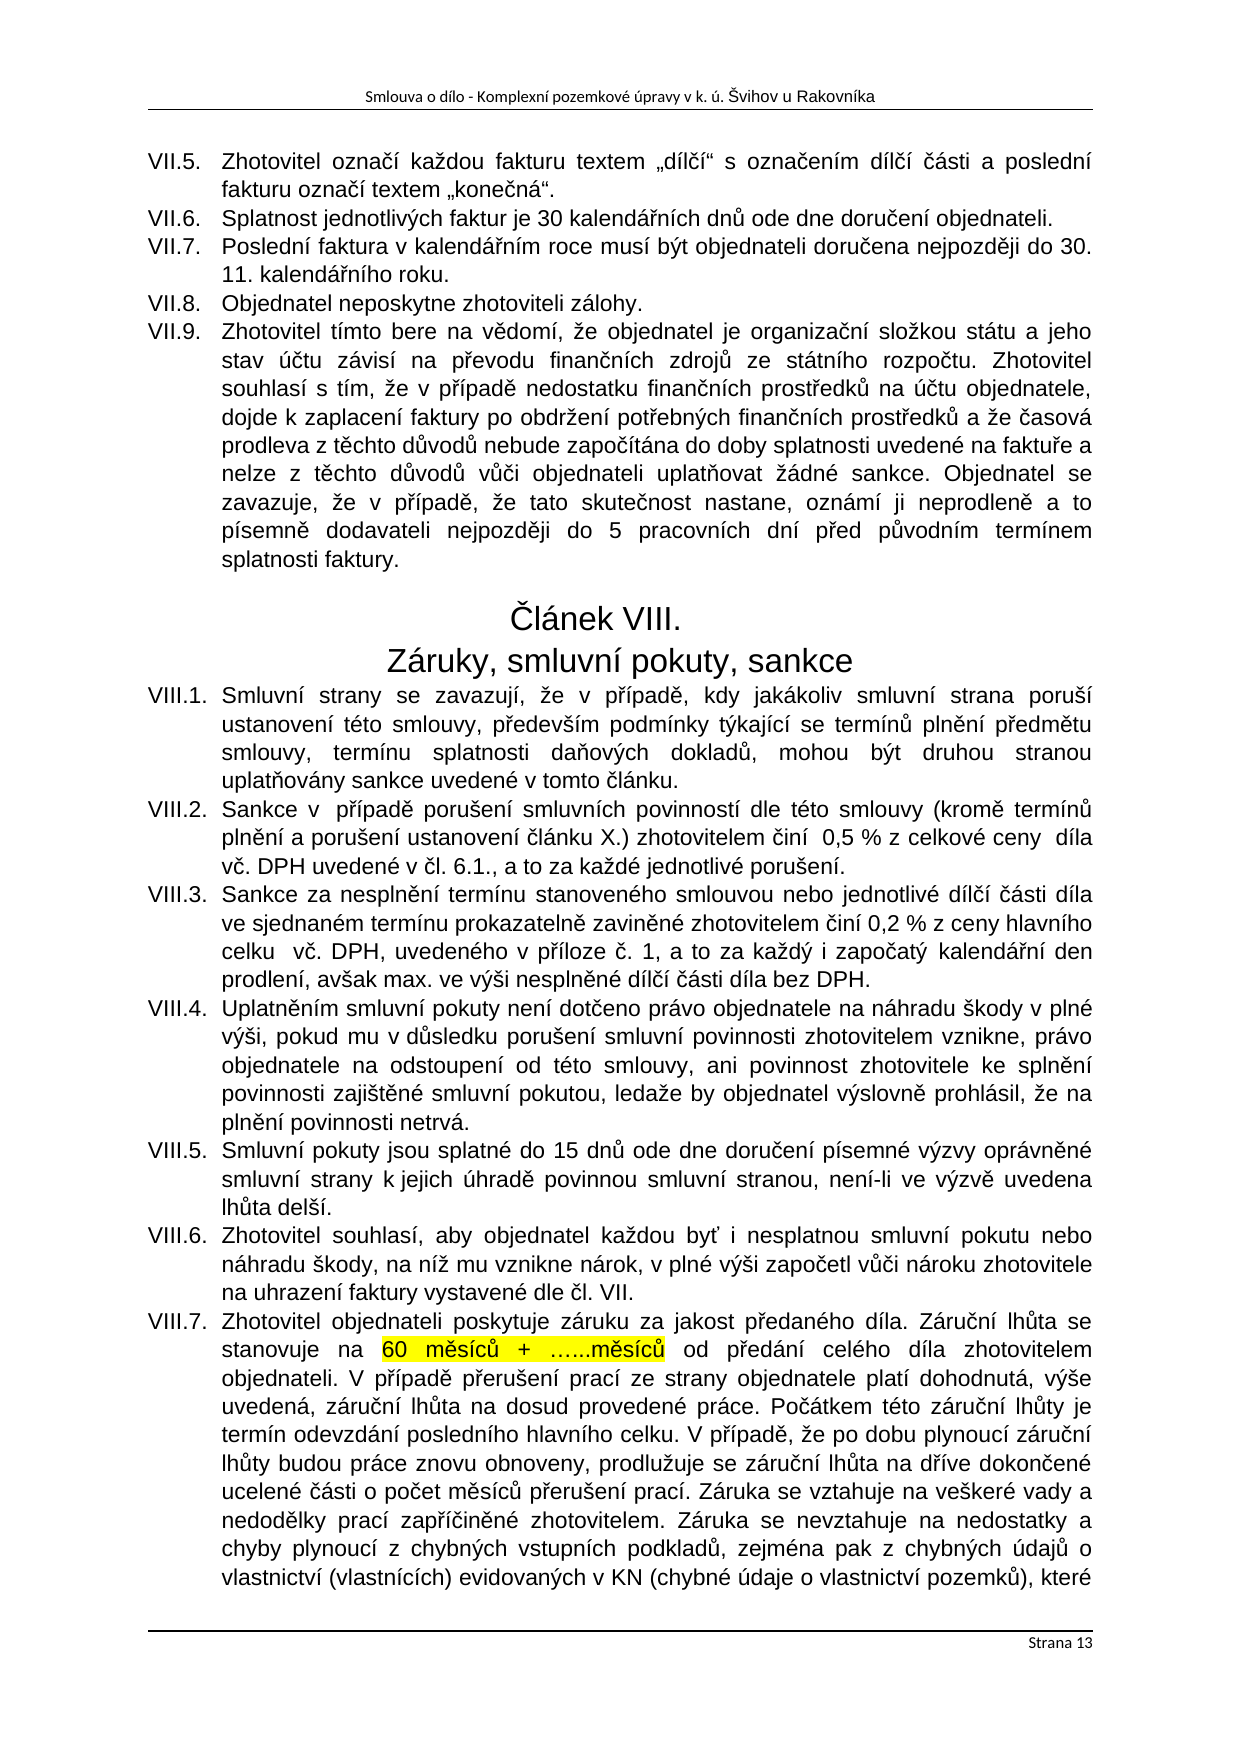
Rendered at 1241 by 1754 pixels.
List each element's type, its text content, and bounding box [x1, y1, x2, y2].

list Objednatel neposkytne zhotoviteli zálohy. [148, 290, 1093, 316]
list Sankce v případě porušení smluvních povinností dle této smlouvy (kromě termínů plnění a porušení ustanovení článku X.) zhotovitelem činí 0,5 % z celkové ceny díla vč. DPH uvedené v čl. 6.1., a to za každé jednotlivé porušení. [148, 796, 1093, 879]
list Uplatněním smluvní pokuty není dotčeno právo objednatele na náhradu škody v plné výši, pokud mu v důsledku porušení smluvní povinnosti zhotovitelem vznikne, právo objednatele na odstoupení od této smlouvy, ani povinnost zhotovitele ke splnění povinnosti zajištěné smluvní pokutou, ledaže by objednatel výslovně prohlásil, že na plnění povinnosti netrvá. [148, 995, 1093, 1135]
list Smluvní strany se zavazují, že v případě, kdy jakákoliv smluvní strana poruší ustanovení této smlouvy, především podmínky týkající se termínů plnění předmětu smlouvy, termínu splatnosti daňových dokladů, mohou být druhou stranou uplatňovány sankce uvedené v tomto článku. [148, 682, 1093, 794]
list Poslední faktura v kalendářním roce musí být objednateli doručena nejpozději do 30. 11. kalendářního roku. [148, 233, 1093, 288]
list Sankce za nesplnění termínu stanoveného smlouvou nebo jednotlivé dílčí části díla ve sjednaném termínu prokazatelně zaviněné zhotovitelem činí 0,2 % z ceny hlavního celku vč. DPH, uvedeného v příloze č. 1, a to za každý i započatý kalendářní den prodlení, avšak max. ve výši nesplněné dílčí části díla bez DPH. [148, 881, 1093, 993]
list Zhotovitel označí každou fakturu textem „dílčí“ s označením dílčí části a poslední fakturu označí textem „konečná“. [148, 148, 1093, 202]
list Zhotovitel souhlasí, aby objednatel každou byť i nesplatnou smluvní pokutu nebo náhradu škody, na níž mu vznikne nárok, v plné výši započetl vůči nároku zhotovitele na uhrazení faktury vystavené dle čl. VII. [148, 1222, 1093, 1306]
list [148, 1308, 1093, 1590]
list Zhotovitel tímto bere na vědomí, že objednatel je organizační složkou státu a jeho stav účtu závisí na převodu finančních zdrojů ze státního rozpočtu. Zhotovitel souhlasí s tím, že v případě nedostatku finančních prostředků na účtu objednatele, dojde k zaplacení faktury po obdržení potřebných finančních prostředků a že časová prodleva z těchto důvodů nebude započítána do doby splatnosti uvedené na faktuře a nelze z těchto důvodů vůči objednateli uplatňovat žádné sankce. Objednatel se zavazuje, že v případě, že tato skutečnost nastane, oznámí ji neprodleně a to písemně dodavateli nejpozději do 5 pracovních dní před původním termínem splatnosti faktury. [148, 318, 1093, 572]
list Splatnost jednotlivých faktur je 30 kalendářních dnů ode dne doručení objednateli. [148, 204, 1093, 231]
subtitle Záruky, smluvní pokuty, sankce [148, 599, 1093, 679]
list Smluvní pokuty jsou splatné do 15 dnů ode dne doručení písemné výzvy oprávněné smluvní strany k jejich úhradě povinnou smluvní stranou, není-li ve výzvě uvedena lhůta delší. [148, 1137, 1093, 1220]
